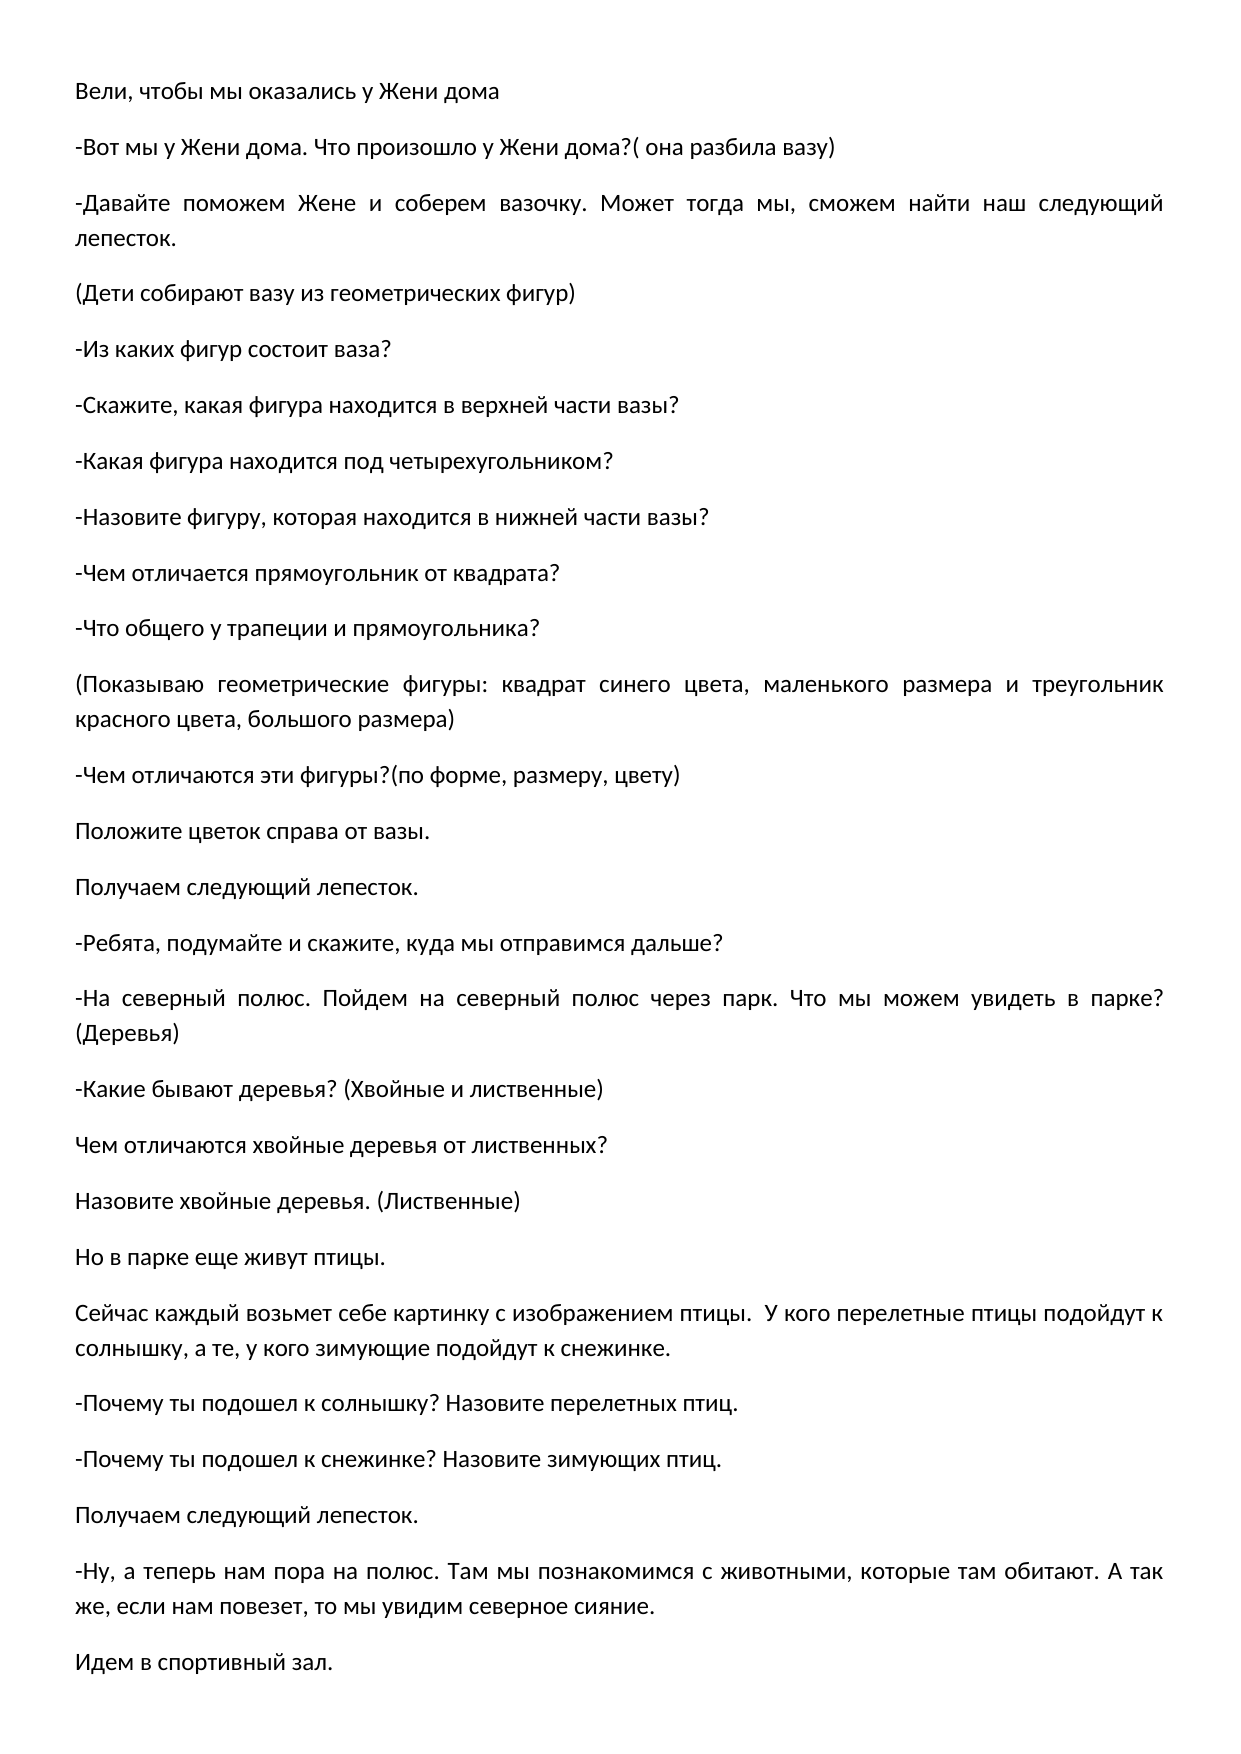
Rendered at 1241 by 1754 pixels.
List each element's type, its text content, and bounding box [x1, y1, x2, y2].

text -Чем отличается прямоугольник от квадрата? [75, 557, 1165, 587]
text Получаем следующий лепесток. [75, 871, 1165, 901]
text (Показываю геометрические фигуры: квадрат синего цвета, маленького размера и треугольник красного цвета, большого размера) [75, 668, 1165, 734]
text -Скажите, какая фигура находится в верхней части вазы? [75, 389, 1165, 420]
text -Что общего у трапеции и прямоугольника? [75, 612, 1165, 643]
text -Вот мы у Жени дома. Что произошло у Жени дома?( она разбила вазу) [75, 131, 1165, 161]
text -Чем отличаются эти фигуры?(по форме, размеру, цвету) [75, 759, 1165, 790]
text -Почему ты подошел к солнышку? Назовите перелетных птиц. [75, 1387, 1165, 1418]
text -Какая фигура находится под четырехугольником? [75, 445, 1165, 476]
text Положите цветок справа от вазы. [75, 815, 1165, 846]
text -Ну, а теперь нам пора на полюс. Там мы познакомимся с животными, которые там обитают. А так же, если нам повезет, то мы увидим северное сияние. [75, 1555, 1165, 1621]
text Получаем следующий лепесток. [75, 1499, 1165, 1530]
text Но в парке еще живут птицы. [75, 1241, 1165, 1271]
text Сейчас каждый возьмет себе картинку с изображением птицы. У кого перелетные птицы подойдут к солнышку, а те, у кого зимующие подойдут к снежинке. [75, 1297, 1165, 1362]
text -Назовите фигуру, которая находится в нижней части вазы? [75, 501, 1165, 531]
text Назовите хвойные деревья. (Лиственные) [75, 1185, 1165, 1216]
text -Ребята, подумайте и скажите, куда мы отправимся дальше? [75, 927, 1165, 957]
text -На северный полюс. Пойдем на северный полюс через парк. Что мы можем увидеть в парке? (Деревья) [75, 982, 1165, 1048]
text -Из каких фигур состоит ваза? [75, 333, 1165, 364]
text -Почему ты подошел к снежинке? Назовите зимующих птиц. [75, 1443, 1165, 1474]
text (Дети собирают вазу из геометрических фигур) [75, 277, 1165, 308]
text Чем отличаются хвойные деревья от лиственных? [75, 1129, 1165, 1160]
text -Давайте поможем Жене и соберем вазочку. Может тогда мы, сможем найти наш следующий лепесток. [75, 187, 1165, 252]
text -Какие бывают деревья? (Хвойные и лиственные) [75, 1073, 1165, 1104]
text Вели, чтобы мы оказались у Жени дома [75, 75, 1165, 106]
text Идем в спортивный зал. [75, 1646, 1165, 1676]
